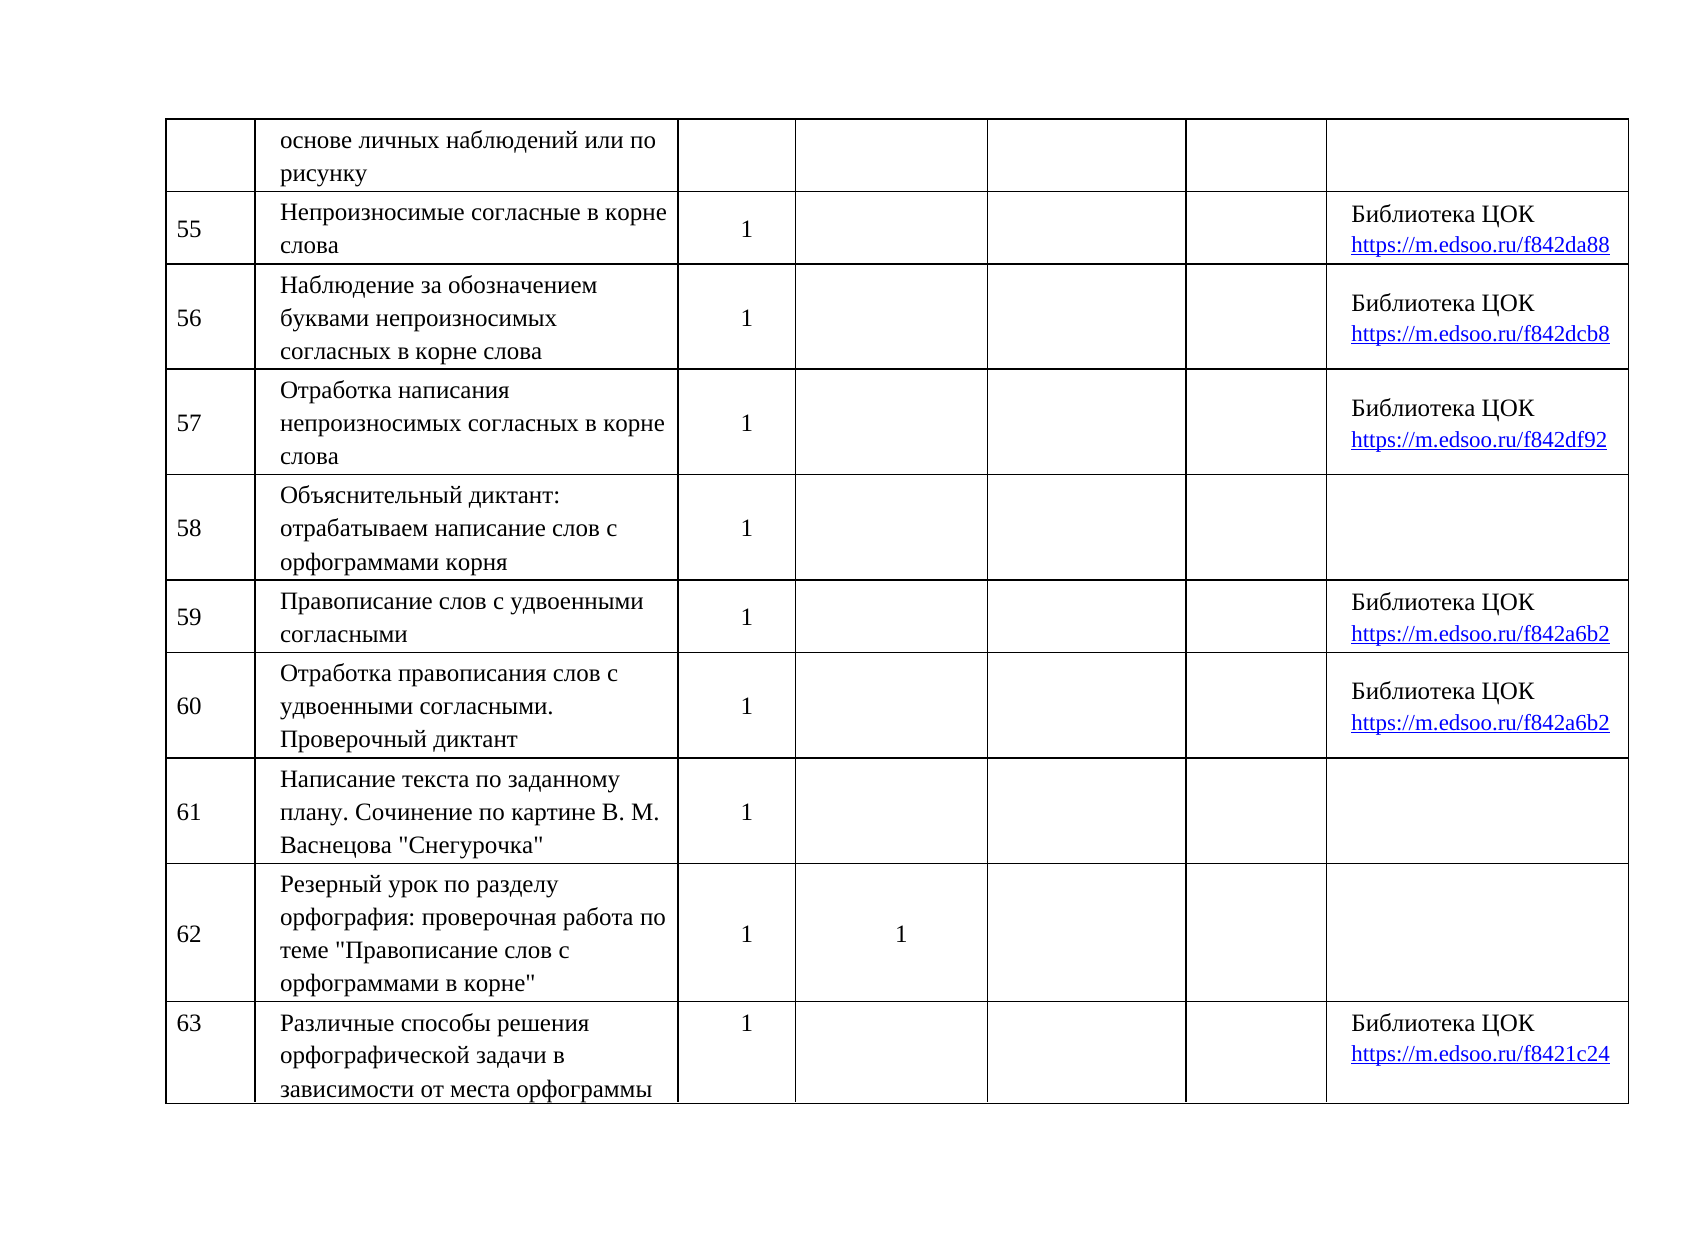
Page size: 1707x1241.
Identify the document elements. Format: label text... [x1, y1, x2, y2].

table_cell [988, 265, 1185, 368]
table_cell [1187, 120, 1326, 191]
table_cell Библиотека ЦОК https://m.edsoo.ru/f842da88 [1327, 192, 1628, 263]
table_cell [796, 581, 987, 652]
table_cell [1327, 759, 1628, 862]
table_cell [1187, 653, 1326, 757]
table_cell [1187, 192, 1326, 263]
table_cell 1 [679, 864, 795, 1001]
table_cell 1 [679, 1002, 795, 1102]
table_cell [988, 759, 1185, 862]
table_cell [988, 864, 1185, 1001]
table_cell [1327, 120, 1628, 191]
table_cell [1187, 759, 1326, 862]
table_cell 1 [679, 475, 795, 579]
table_cell 55 [167, 192, 254, 263]
table_cell 57 [167, 370, 254, 474]
table_cell [988, 192, 1185, 263]
table_cell 63 [167, 1002, 254, 1102]
table_cell 56 [167, 265, 254, 368]
table_cell [796, 653, 987, 757]
table_cell 1 [679, 653, 795, 757]
table_cell [1187, 370, 1326, 474]
table_cell Правописание слов с удвоенными согласными [256, 581, 677, 652]
table_cell 59 [167, 581, 254, 652]
table_cell 60 [167, 653, 254, 757]
table_cell [1187, 475, 1326, 579]
table_cell [1327, 475, 1628, 579]
table_cell [796, 192, 987, 263]
table_cell 1 [796, 864, 987, 1001]
table_cell [1327, 864, 1628, 1001]
table_cell [988, 1002, 1185, 1102]
table_cell 54 [167, 120, 254, 191]
table_cell 58 [167, 475, 254, 579]
table_cell Библиотека ЦОК https://m.edsoo.ru/f842df92 [1327, 370, 1628, 474]
table_cell Отработка правописания слов с удвоенными согласными. Проверочный диктант [256, 653, 677, 757]
table_cell 61 [167, 759, 254, 862]
table_cell [796, 759, 987, 862]
table_cell [988, 120, 1185, 191]
table_cell 62 [167, 864, 254, 1001]
table_cell 1 [679, 192, 795, 263]
table_cell Библиотека ЦОК https://m.edsoo.ru/f842dcb8 [1327, 265, 1628, 368]
table_cell [796, 475, 987, 579]
table_cell [988, 653, 1185, 757]
table_cell Наблюдение за обозначением буквами непроизносимых согласных в корне слова [256, 265, 677, 368]
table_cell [256, 120, 677, 191]
table_cell [1187, 1002, 1326, 1102]
table_cell 1 [679, 265, 795, 368]
table_cell [1187, 265, 1326, 368]
table_cell [988, 370, 1185, 474]
table_cell Написание текста по заданному плану. Сочинение по картине В. М. Васнецова "Снегурочка" [256, 759, 677, 862]
table_cell [796, 370, 987, 474]
table_cell Библиотека ЦОК https://m.edsoo.ru/f842a6b2 [1327, 653, 1628, 757]
table_cell 1 [679, 759, 795, 862]
table_cell [1187, 581, 1326, 652]
table_cell Библиотека ЦОК https://m.edsoo.ru/f842a6b2 [1327, 581, 1628, 652]
table_cell 1 [679, 120, 795, 191]
table_cell [988, 475, 1185, 579]
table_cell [1327, 1002, 1628, 1102]
table_cell [796, 265, 987, 368]
table_cell 1 [679, 581, 795, 652]
table_cell Непроизносимые согласные в корне слова [256, 192, 677, 263]
table_cell Отработка написания непроизносимых согласных в корне слова [256, 370, 677, 474]
table_cell [988, 581, 1185, 652]
table_cell [796, 1002, 987, 1102]
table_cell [256, 1002, 677, 1102]
table_cell Резерный урок по разделу орфография: проверочная работа по теме "Правописание слов с орфограммами в корне" [256, 864, 677, 1001]
table_cell Объяснительный диктант: отрабатываем написание слов с орфограммами корня [256, 475, 677, 579]
table_cell [796, 120, 987, 191]
table_cell [1187, 864, 1326, 1001]
table_cell 1 [679, 370, 795, 474]
